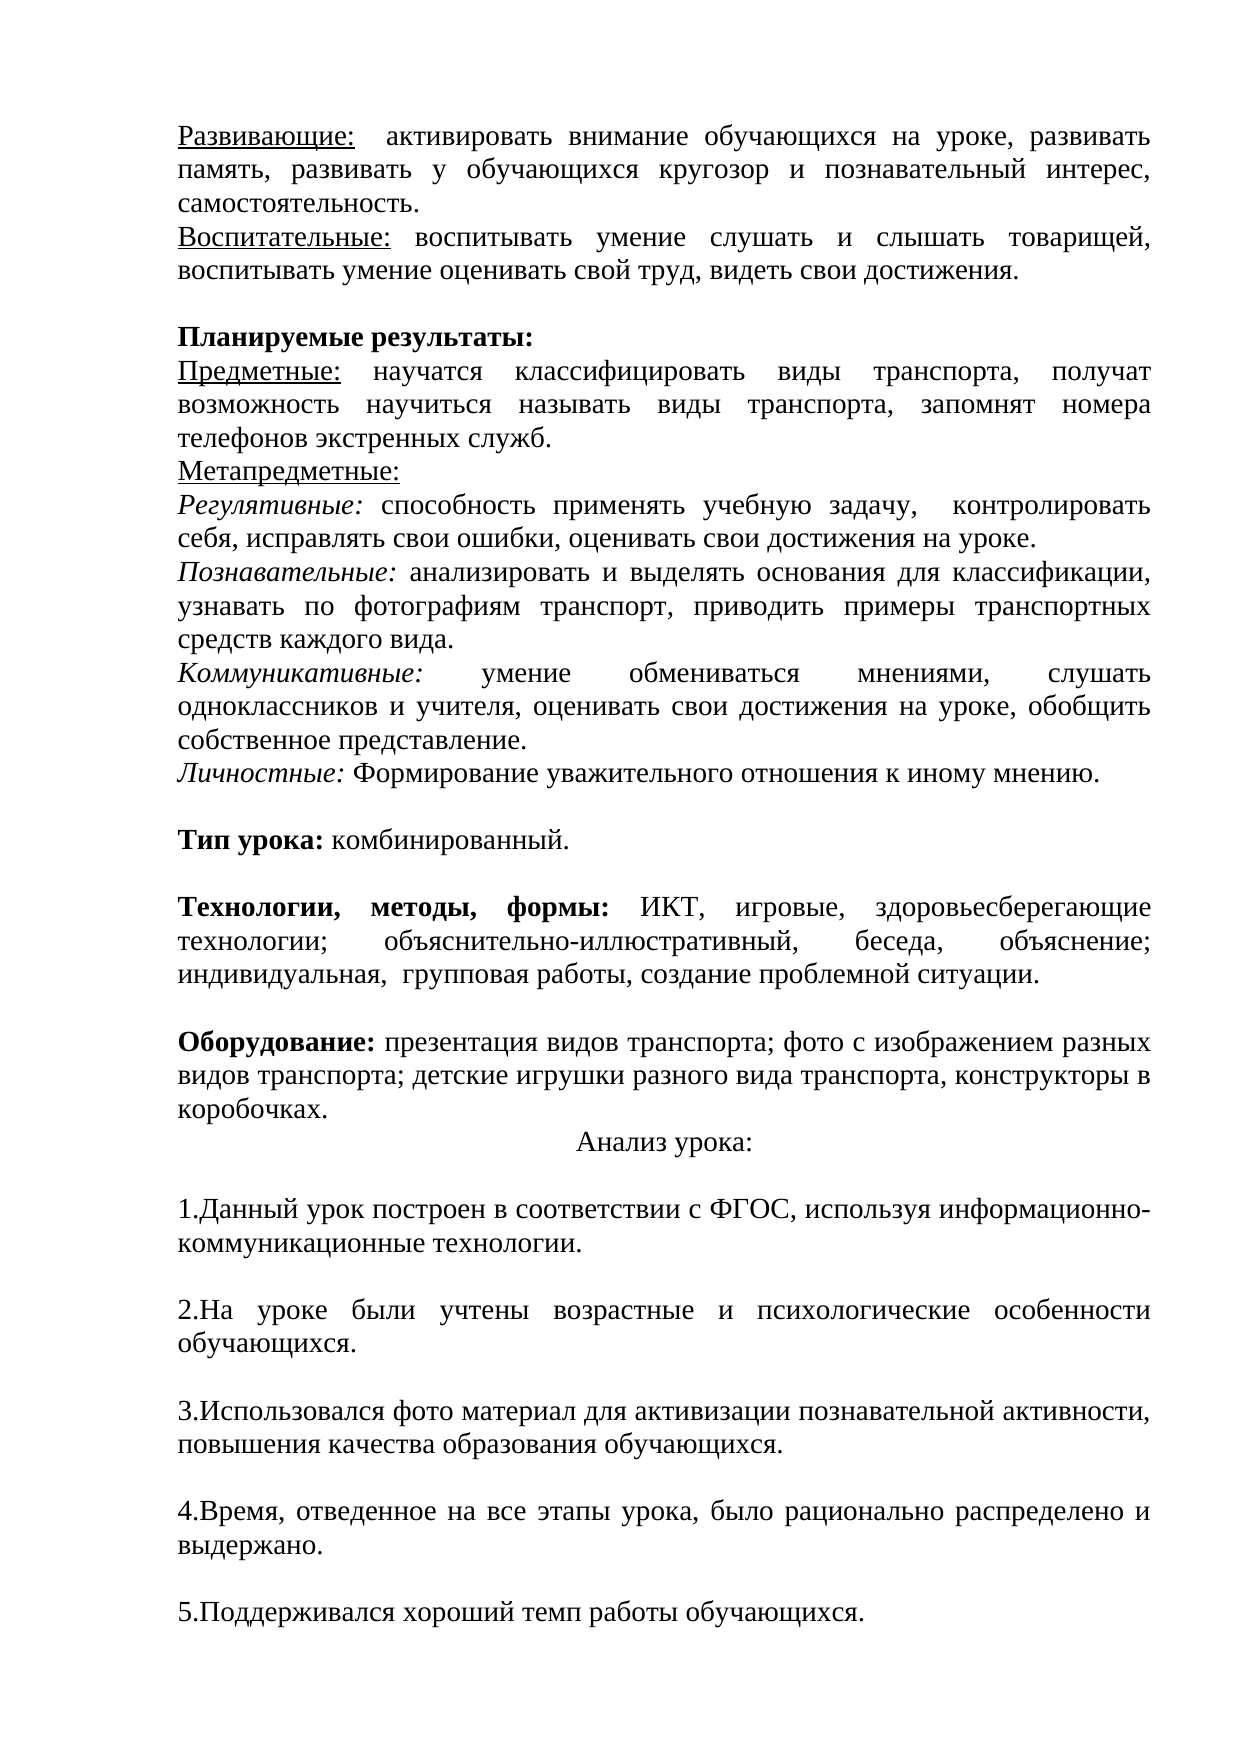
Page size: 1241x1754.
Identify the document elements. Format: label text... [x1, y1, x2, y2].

text Технологии, методы, формы: ИКТ, игровые, здоровьесберегающие технологии; объяснительно-иллюстративный, беседа, объяснение; индивидуальная, групповая работы, создание проблемной ситуации. [177, 889, 1152, 990]
text Личностные: Формирование уважительного отношения к иному мнению. [177, 755, 1152, 789]
text Познавательные: анализировать и выделять основания для классификации, узнавать по фотографиям транспорт, приводить примеры транспортных средств каждого вида. [177, 554, 1152, 655]
text Предметные: научатся классифицировать виды транспорта, получат возможность научиться называть виды транспорта, запомнят номера телефонов экстренных служб. [177, 353, 1152, 453]
text Регулятивные: способность применять учебную задачу, контролировать себя, исправлять свои ошибки, оценивать свои достижения на уроке. [177, 487, 1152, 554]
text Планируемые результаты: [177, 319, 1152, 353]
text Воспитательные: воспитывать умение слушать и слышать товарищей, воспитывать умение оценивать свой труд, видеть свои достижения. [177, 219, 1152, 286]
text Анализ урока: [177, 1124, 1152, 1158]
text 5.Поддерживался хороший темп работы обучающихся. [177, 1594, 1152, 1627]
text Коммуникативные: умение обмениваться мнениями, слушать одноклассников и учителя, оценивать свои достижения на уроке, обобщить собственное представление. [177, 655, 1152, 755]
text 2.На уроке были учтены возрастные и психологические особенности обучающихся. [177, 1292, 1152, 1359]
text 1.Данный урок построен в соответствии с ФГОС, используя информационно-коммуникационные технологии. [177, 1191, 1152, 1258]
text 4.Время, отведенное на все этапы урока, было рационально распределено и выдержано. [177, 1493, 1152, 1560]
text Метапредметные: [177, 453, 1152, 487]
text Тип урока: комбинированный. [177, 822, 1152, 856]
text Оборудование: презентация видов транспорта; фото с изображением разных видов транспорта; детские игрушки разного вида транспорта, конструкторы в коробочках. [177, 1024, 1152, 1124]
text Развивающие: активировать внимание обучающихся на уроке, развивать память, развивать у обучающихся кругозор и познавательный интерес, самостоятельность. [177, 118, 1152, 219]
text 3.Использовался фото материал для активизации познавательной активности, повышения качества образования обучающихся. [177, 1393, 1152, 1460]
